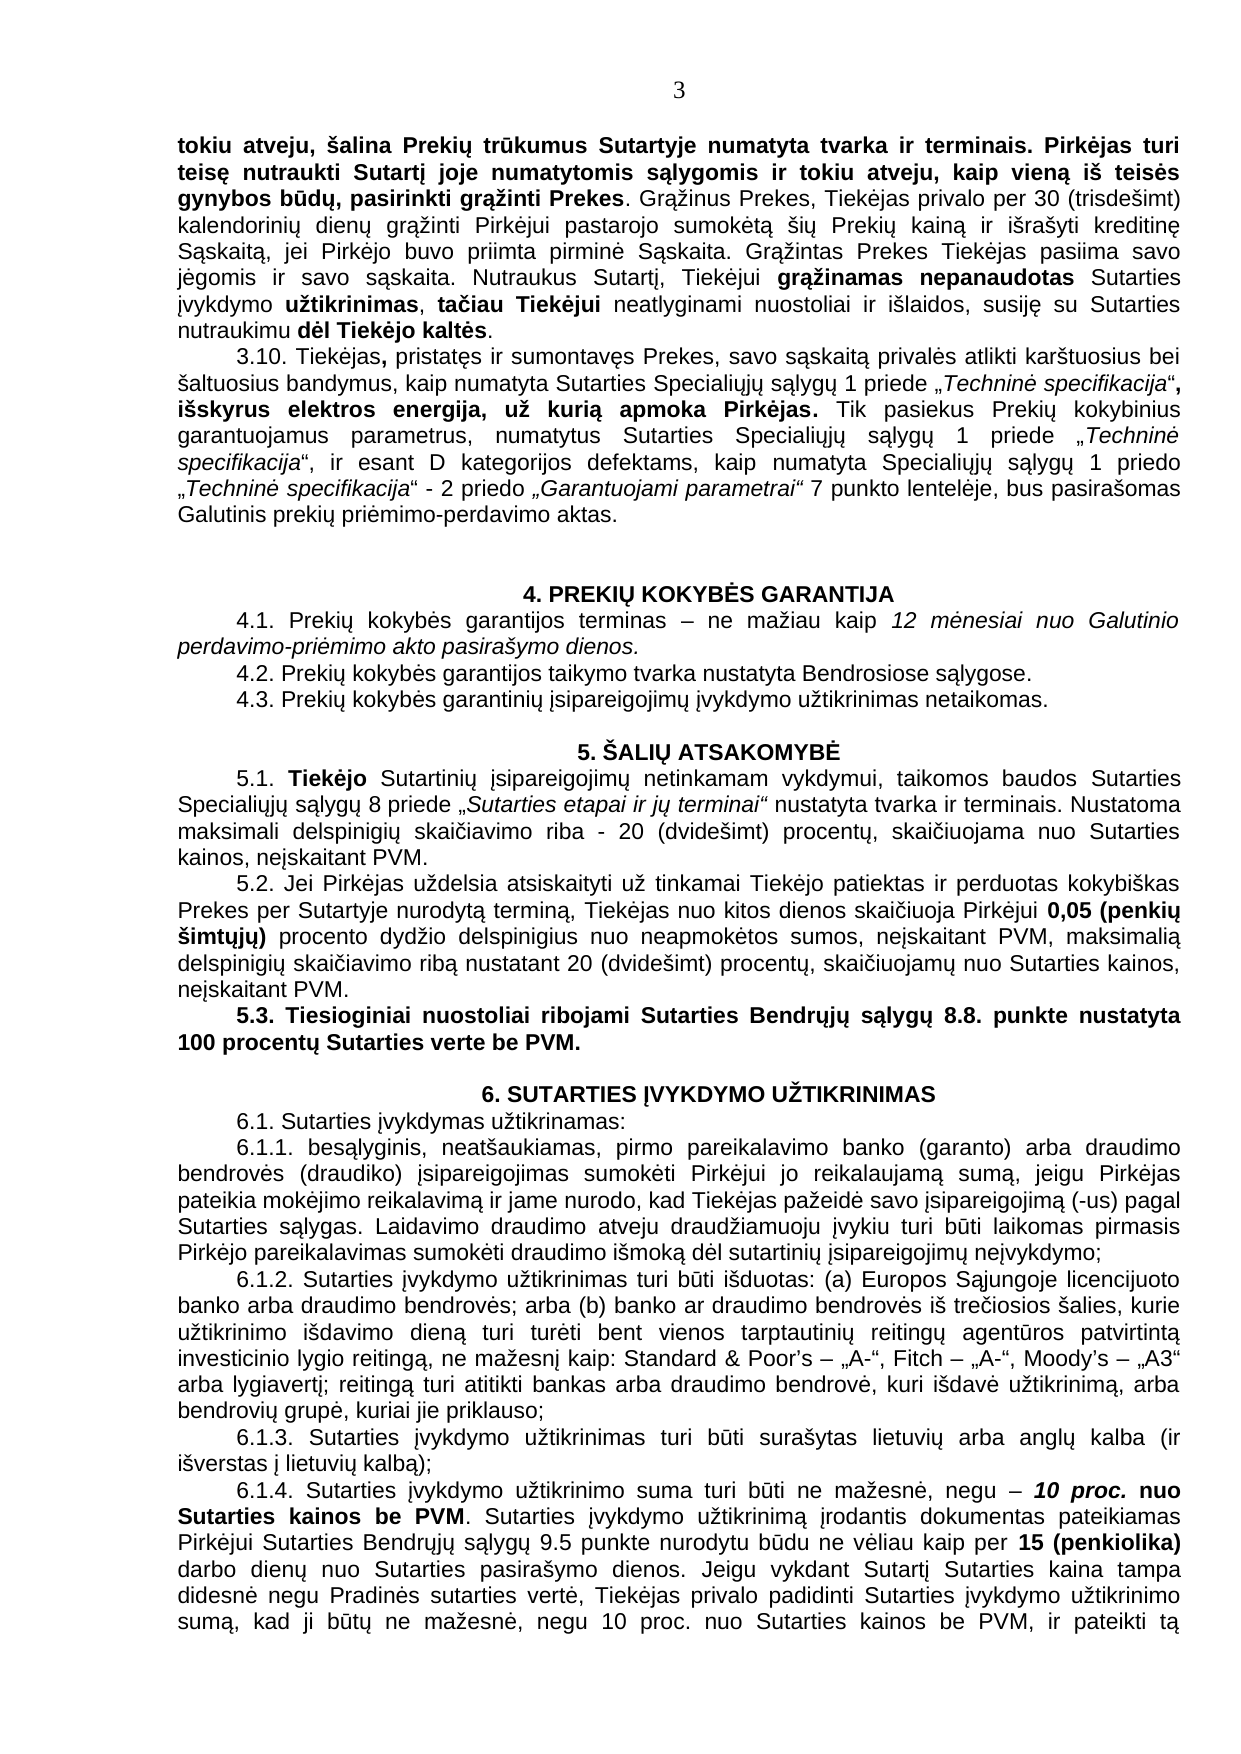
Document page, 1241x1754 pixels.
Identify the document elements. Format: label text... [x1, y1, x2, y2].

text 4.2. Prekių kokybės garantijos taikymo tvarka nustatyta Bendrosiose sąlygose. [177, 659, 1181, 686]
text 6.1. Sutarties įvykdymas užtikrinamas: [177, 1108, 1181, 1134]
text 5.1. Tiekėjo Sutartinių įsipareigojimų netinkamam vykdymui, taikomos baudos Sutarties Specialiųjų sąlygų 8 priede „Sutarties etapai ir jų terminai“ nustatyta tvarka ir terminais. Nustatoma maksimali delspinigių skaičiavimo riba - 20 (dvidešimt) procentų, skaičiuojama nuo Sutarties kainos, neįskaitant PVM. [177, 765, 1181, 870]
text 6. SUTARTIES ĮVYKDYMO UŽTIKRINIMAS [177, 1081, 1181, 1108]
text 4.1. Prekių kokybės garantijos terminas – ne mažiau kaip 12 mėnesiai nuo Galutinio perdavimo-priėmimo akto pasirašymo dienos. [177, 607, 1181, 659]
text 5.2. Jei Pirkėjas uždelsia atsiskaityti už tinkamai Tiekėjo patiektas ir perduotas kokybiškas Prekes per Sutartyje nurodytą terminą, Tiekėjas nuo kitos dienos skaičiuoja Pirkėjui 0,05 (penkių šimtųjų) procento dydžio delspinigius nuo neapmokėtos sumos, neįskaitant PVM, maksimalią delspinigių skaičiavimo ribą nustatant 20 (dvidešimt) procentų, skaičiuojamų nuo Sutarties kainos, neįskaitant PVM. [177, 870, 1181, 1002]
subtitle 6.1.1. besąlyginis, neatšaukiamas, pirmo pareikalavimo banko (garanto) arba draudimo bendrovės (draudiko) įsipareigojimas sumokėti Pirkėjui jo reikalaujamą sumą, jeigu Pirkėjas pateikia mokėjimo reikalavimą ir jame nurodo, kad Tiekėjas pažeidė savo įsipareigojimą (-us) pagal Sutarties sąlygas. Laidavimo draudimo atveju draudžiamuoju įvykiu turi būti laikomas pirmasis Pirkėjo pareikalavimas sumokėti draudimo išmoką dėl sutartinių įsipareigojimų neįvykdymo; [177, 1134, 1181, 1266]
text 5. ŠALIŲ ATSAKOMYBĖ [177, 739, 1181, 765]
subtitle 6.1.3. Sutarties įvykdymo užtikrinimas turi būti surašytas lietuvių arba anglų kalba (ir išverstas į lietuvių kalbą); [177, 1424, 1181, 1477]
text 6.1.2. Sutarties įvykdymo užtikrinimas turi būti išduotas: (a) Europos Sąjungoje licencijuoto banko arba draudimo bendrovės; arba (b) banko ar draudimo bendrovės iš trečiosios šalies, kurie užtikrinimo išdavimo dieną turi turėti bent vienos tarptautinių reitingų agentūros patvirtintą investicinio lygio reitingą, ne mažesnį kaip: Standard & Poor’s – „A-“, Fitch – „A-“, Moody’s – „A3“ arba lygiavertį; reitingą turi atitikti bankas arba draudimo bendrovė, kuri išdavė užtikrinimą, arba bendrovių grupė, kuriai jie priklauso; [177, 1266, 1181, 1424]
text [177, 132, 1181, 343]
text 4.3. Prekių kokybės garantinių įsipareigojimų įvykdymo užtikrinimas netaikomas. [177, 686, 1181, 712]
text 4. PREKIŲ KOKYBĖS GARANTIJA [177, 581, 1181, 607]
text 5.3. Tiesioginiai nuostoliai ribojami Sutarties Bendrųjų sąlygų 8.8. punkte nustatyta 100 procentų Sutarties verte be PVM. [177, 1002, 1181, 1055]
text 3.10. Tiekėjas, pristatęs ir sumontavęs Prekes, savo sąskaitą privalės atlikti karštuosius bei šaltuosius bandymus, kaip numatyta Sutarties Specialiųjų sąlygų 1 priede „Techninė specifikacija“, išskyrus elektros energija, už kurią apmoka Pirkėjas. Tik pasiekus Prekių kokybinius garantuojamus parametrus, numatytus Sutarties Specialiųjų sąlygų 1 priede „Techninė specifikacija“, ir esant D kategorijos defektams, kaip numatyta Specialiųjų sąlygų 1 priedo „Techninė specifikacija“ - 2 priedo „Garantuojami parametrai“ 7 punkto lentelėje, bus pasirašomas Galutinis prekių priėmimo-perdavimo aktas. [177, 343, 1181, 528]
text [177, 1477, 1181, 1635]
